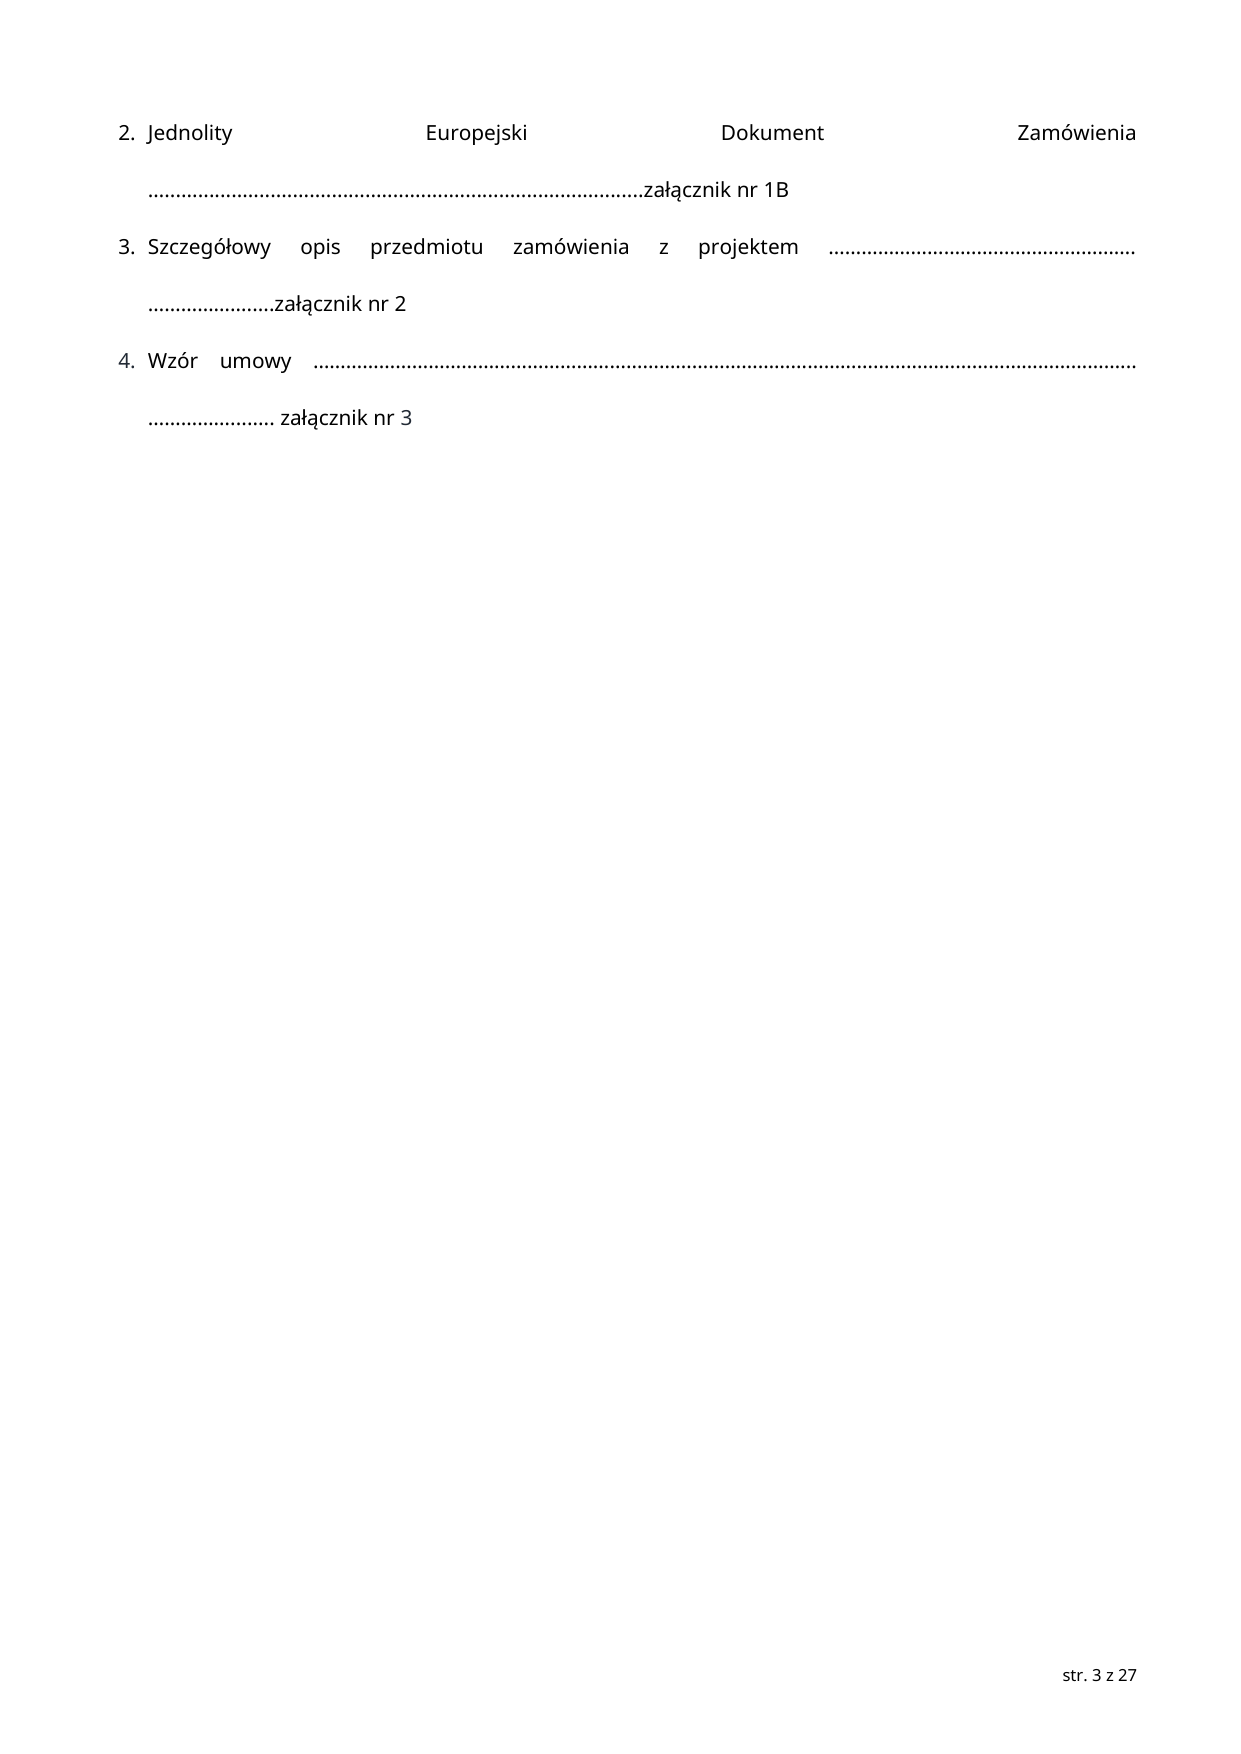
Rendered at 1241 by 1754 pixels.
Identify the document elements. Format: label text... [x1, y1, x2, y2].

list Wzór umowy …………………………………………………………………………………………………………………………………...……………........ załącznik nr 3 [118, 346, 1137, 431]
list Jednolity Europejski Dokument Zamówienia …......................................................................................załącznik nr 1B [118, 118, 1137, 203]
list Szczegółowy opis przedmiotu zamówienia z projektem …………………………….………………….……………….....załącznik nr 2 [118, 232, 1137, 317]
